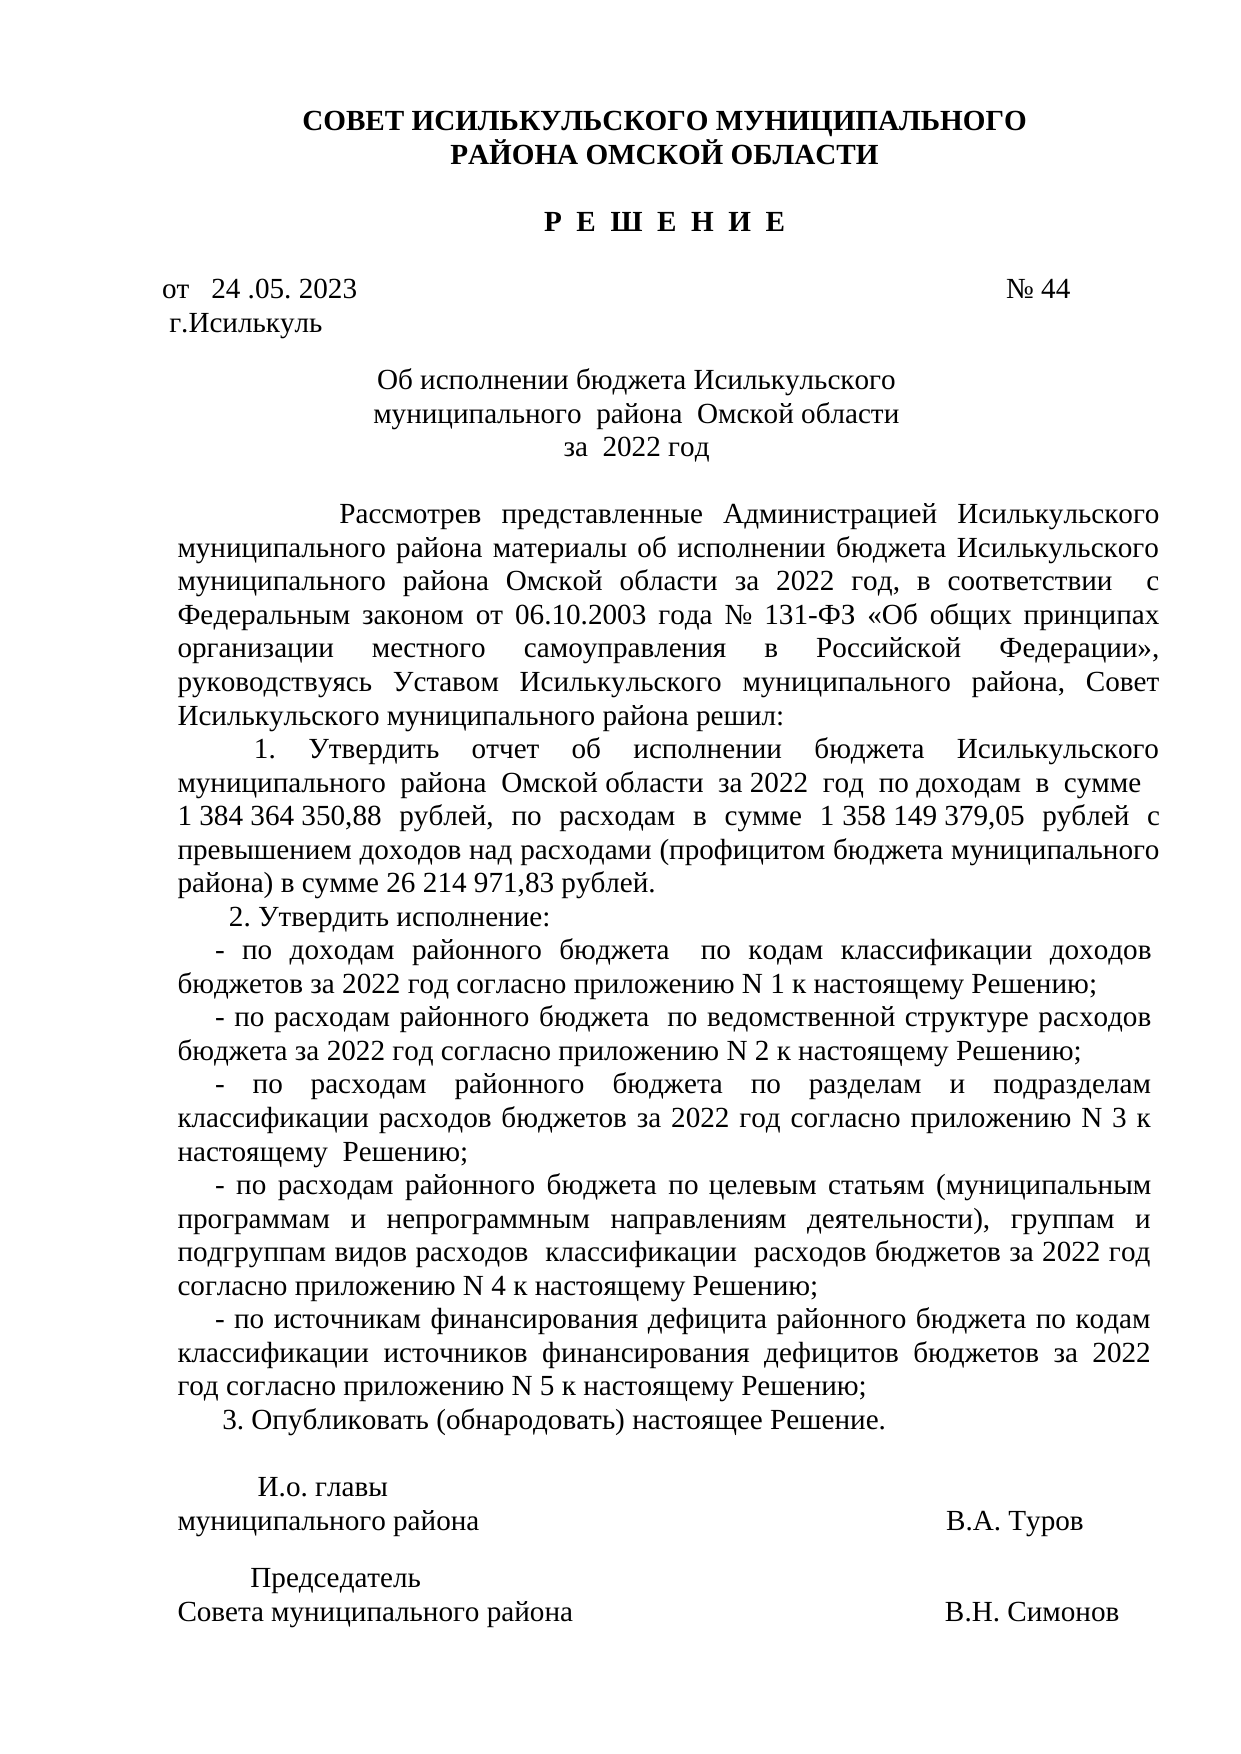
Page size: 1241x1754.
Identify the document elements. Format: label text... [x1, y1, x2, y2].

text Р Е Ш Е Н И Е [177, 204, 1152, 238]
text за 2022 год [121, 429, 1152, 463]
text Совета муниципального района В.Н. Симонов [177, 1594, 1152, 1627]
text - по расходам районного бюджета по целевым статьям (муниципальным программам и непрограммным направлениям деятельности), группам и подгруппам видов расходов классификации расходов бюджетов за 2022 год согласно приложению N 4 к настоящему Решению; [177, 1167, 1152, 1301]
text 3. Опубликовать (обнародовать) настоящее Решение. [177, 1402, 1152, 1436]
text И.о. главы [177, 1469, 1152, 1503]
text Рассмотрев представленные Администрацией Исилькульского муниципального района материалы об исполнении бюджета Исилькульского муниципального района Омской области за 2022 год, в соответствии с Федеральным законом от 06.10.2003 года № 131-ФЗ «Об общих принципах организации местного самоуправления в Российской Федерации», руководствуясь Уставом Исилькульского муниципального района, Совет Исилькульского муниципального района решил: [177, 496, 1160, 731]
text от 24 .05. 2023 № 44 [118, 271, 1152, 305]
text муниципального района Омской области [121, 396, 1152, 429]
text - по расходам районного бюджета по ведомственной структуре расходов бюджета за 2022 год согласно приложению N 2 к настоящему Решению; [177, 999, 1152, 1067]
text муниципального района В.А. Туров [177, 1503, 1152, 1536]
text 1 384 364 350,88 рублей, по расходам в сумме 1 358 149 379,05 рублей с превышением доходов над расходами (профицитом бюджета муниципального района) в сумме 26 214 971,83 рублей. [177, 798, 1160, 899]
text СОВЕТ ИСИЛЬКУЛЬСКОГО МУНИЦИПАЛЬНОГО РАЙОНА ОМСКОЙ ОБЛАСТИ [177, 103, 1152, 171]
text - по расходам районного бюджета по разделам и подразделам классификации расходов бюджетов за 2022 год согласно приложению N 3 к настоящему Решению; [177, 1067, 1152, 1167]
text 2. Утвердить исполнение: [177, 899, 1181, 932]
text - по доходам районного бюджета по кодам классификации доходов бюджетов за 2022 год согласно приложению N 1 к настоящему Решению; [177, 932, 1152, 999]
text Об исполнении бюджета Исилькульского [121, 362, 1152, 396]
text 1. Утвердить отчет об исполнении бюджета Исилькульского муниципального района Омской области за 2022 год по доходам в сумме [177, 731, 1160, 798]
text - по источникам финансирования дефицита районного бюджета по кодам классификации источников финансирования дефицитов бюджетов за 2022 год согласно приложению N 5 к настоящему Решению; [177, 1301, 1152, 1402]
text Председатель [177, 1560, 1152, 1594]
text г.Исилькуль [118, 305, 1152, 338]
